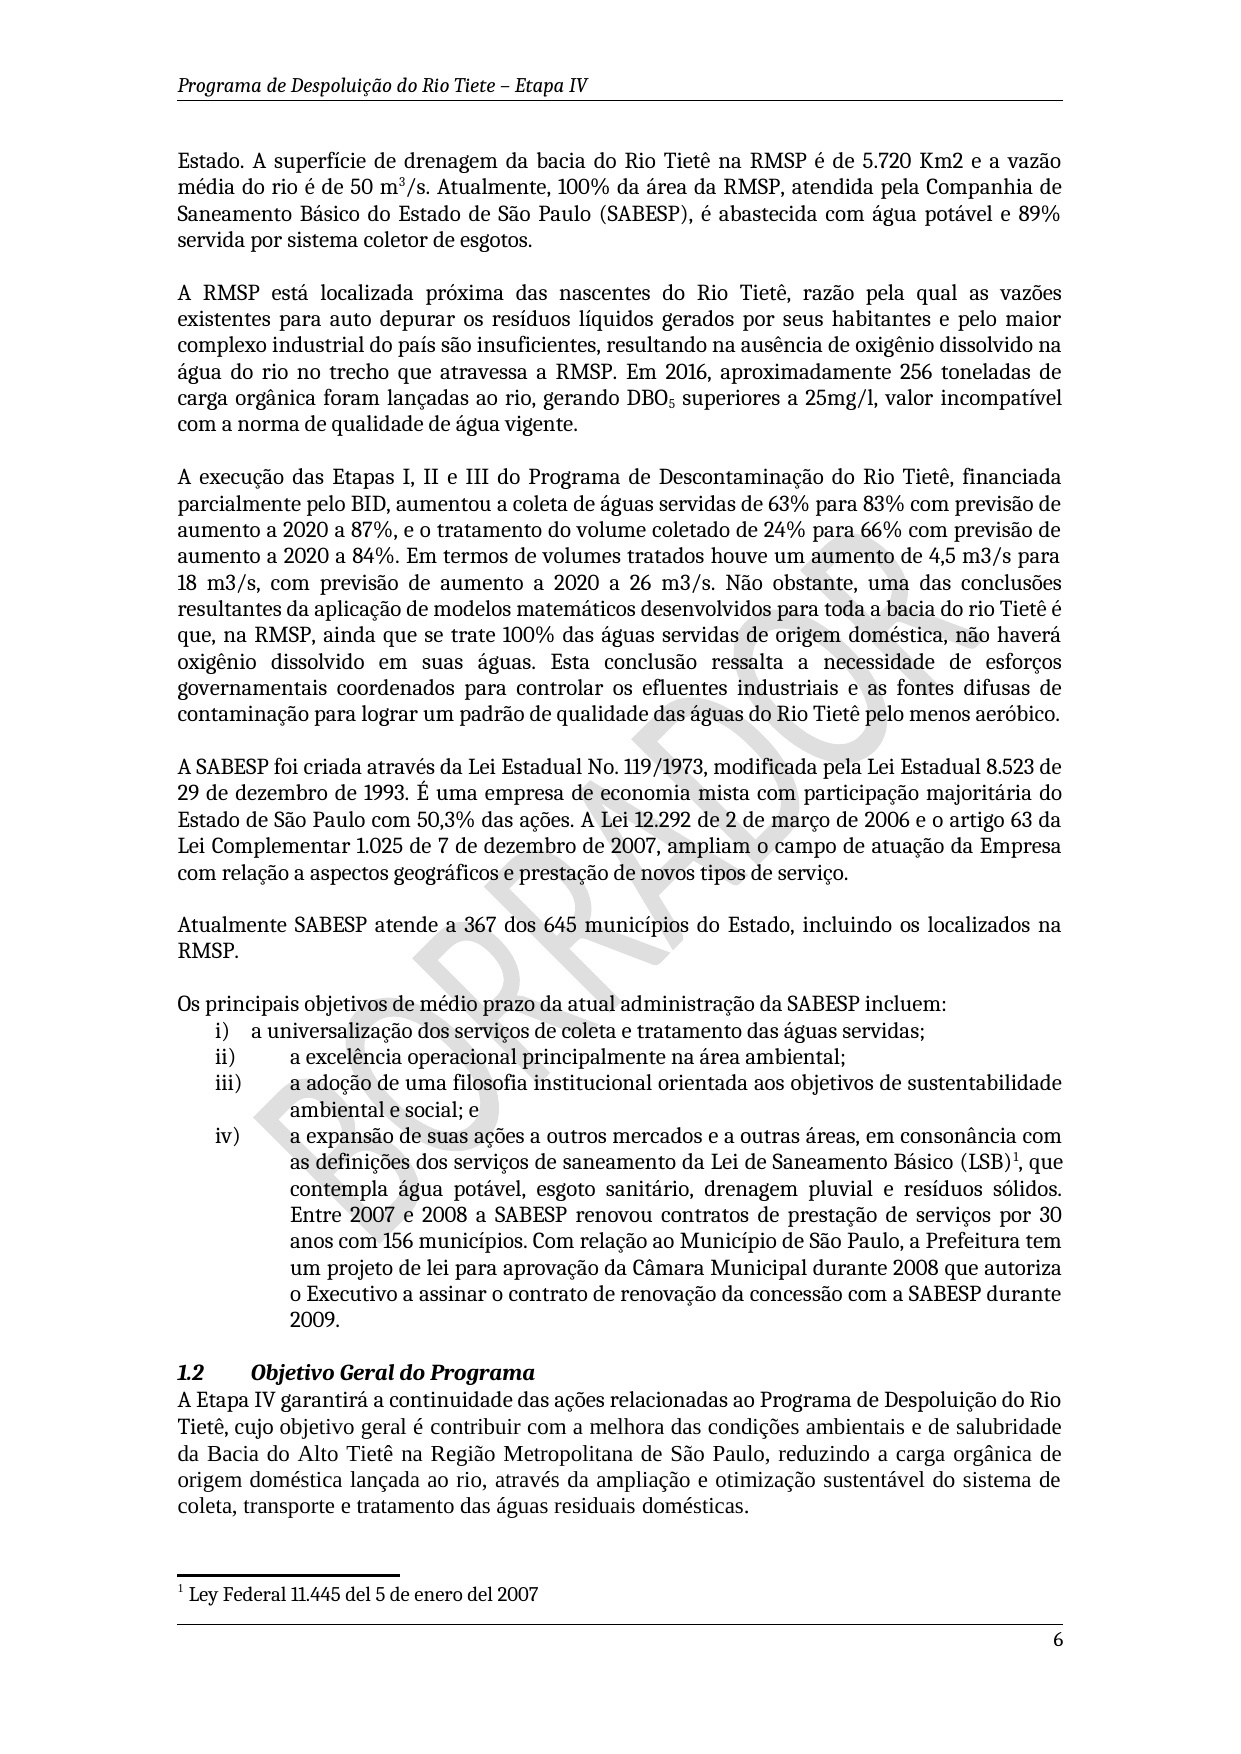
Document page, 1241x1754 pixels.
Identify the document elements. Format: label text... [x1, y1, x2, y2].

list a excelência operacional principalmente na área ambiental; [215, 1044, 1063, 1070]
text A execução das Etapas I, II e III do Programa de Descontaminação do Rio Tietê, financiada parcialmente pelo BID, aumentou a coleta de águas servidas de 63% para 83% com previsão de aumento a 2020 a 87%, e o tratamento do volume coletado de 24% para 66% com previsão de aumento a 2020 a 84%. Em termos de volumes tratados houve um aumento de 4,5 m3/s para 18 m3/s, com previsão de aumento a 2020 a 26 m3/s. Não obstante, uma das conclusões resultantes da aplicação de modelos matemáticos desenvolvidos para toda a bacia do rio Tietê é que, na RMSP, ainda que se trate 100% das águas servidas de origem doméstica, não haverá oxigênio dissolvido em suas águas. Esta conclusão ressalta a necessidade de esforços governamentais coordenados para controlar os efluentes industriais e as fontes difusas de contaminação para lograr um padrão de qualidade das águas do Rio Tietê pelo menos aeróbico. [177, 464, 1063, 727]
text A Etapa IV garantirá a continuidade das ações relacionadas ao Programa de Despoluição do Rio Tietê, cujo objetivo geral é contribuir com a melhora das condições ambientais e de salubridade da Bacia do Alto Tietê na Região Metropolitana de São Paulo, reduzindo a carga orgânica de origem doméstica lançada ao rio, através da ampliação e otimização sustentável do sistema de coleta, transporte e tratamento das águas residuais domésticas. [177, 1386, 1063, 1519]
text Atualmente SABESP atende a 367 dos 645 municípios do Estado, incluindo os localizados na RMSP. [177, 912, 1063, 965]
text Os principais objetivos de médio prazo da atual administração da SABESP incluem: [177, 991, 1063, 1017]
text A RMSP está localizada próxima das nascentes do Rio Tietê, razão pela qual as vazões existentes para auto depurar os resíduos líquidos gerados por seus habitantes e pelo maior complexo industrial do país são insuficientes, resultando na ausência de oxigênio dissolvido na água do rio no trecho que atravessa a RMSP. Em 2016, aproximadamente 256 toneladas de carga orgânica foram lançadas ao rio, gerando DBO5 superiores a 25mg/l, valor incompatível com a norma de qualidade de água vigente. [177, 279, 1063, 438]
text A SABESP foi criada através da Lei Estadual No. 119/1973, modificada pela Lei Estadual 8.523 de 29 de dezembro de 1993. É uma empresa de economia mista com participação majoritária do Estado de São Paulo com 50,3% das ações. A Lei 12.292 de 2 de março de 2006 e o artigo 63 da Lei Complementar 1.025 de 7 de dezembro de 2007, ampliam o campo de atuação da Empresa com relação a aspectos geográficos e prestação de novos tipos de serviço. [177, 754, 1063, 886]
list Objetivo Geral do Programa [177, 1360, 1063, 1386]
list a expansão de suas ações a outros mercados e a outras áreas, em consonância com as definições dos serviços de saneamento da Lei de Saneamento Básico (LSB), que contempla água potável, esgoto sanitário, drenagem pluvial e resíduos sólidos. Entre 2007 e 2008 a SABESP renovou contratos de prestação de serviços por 30 anos com 156 municípios. Com relação ao Município de São Paulo, a Prefeitura tem um projeto de lei para aprovação da Câmara Municipal durante 2008 que autoriza o Executivo a assinar o contrato de renovação da concessão com a SABESP durante 2009. [215, 1123, 1063, 1334]
list a universalização dos serviços de coleta e tratamento das águas servidas; [215, 1017, 1063, 1044]
list a adoção de uma filosofia institucional orientada aos objetivos de sustentabilidade ambiental e social; e [215, 1070, 1063, 1123]
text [177, 148, 1063, 253]
